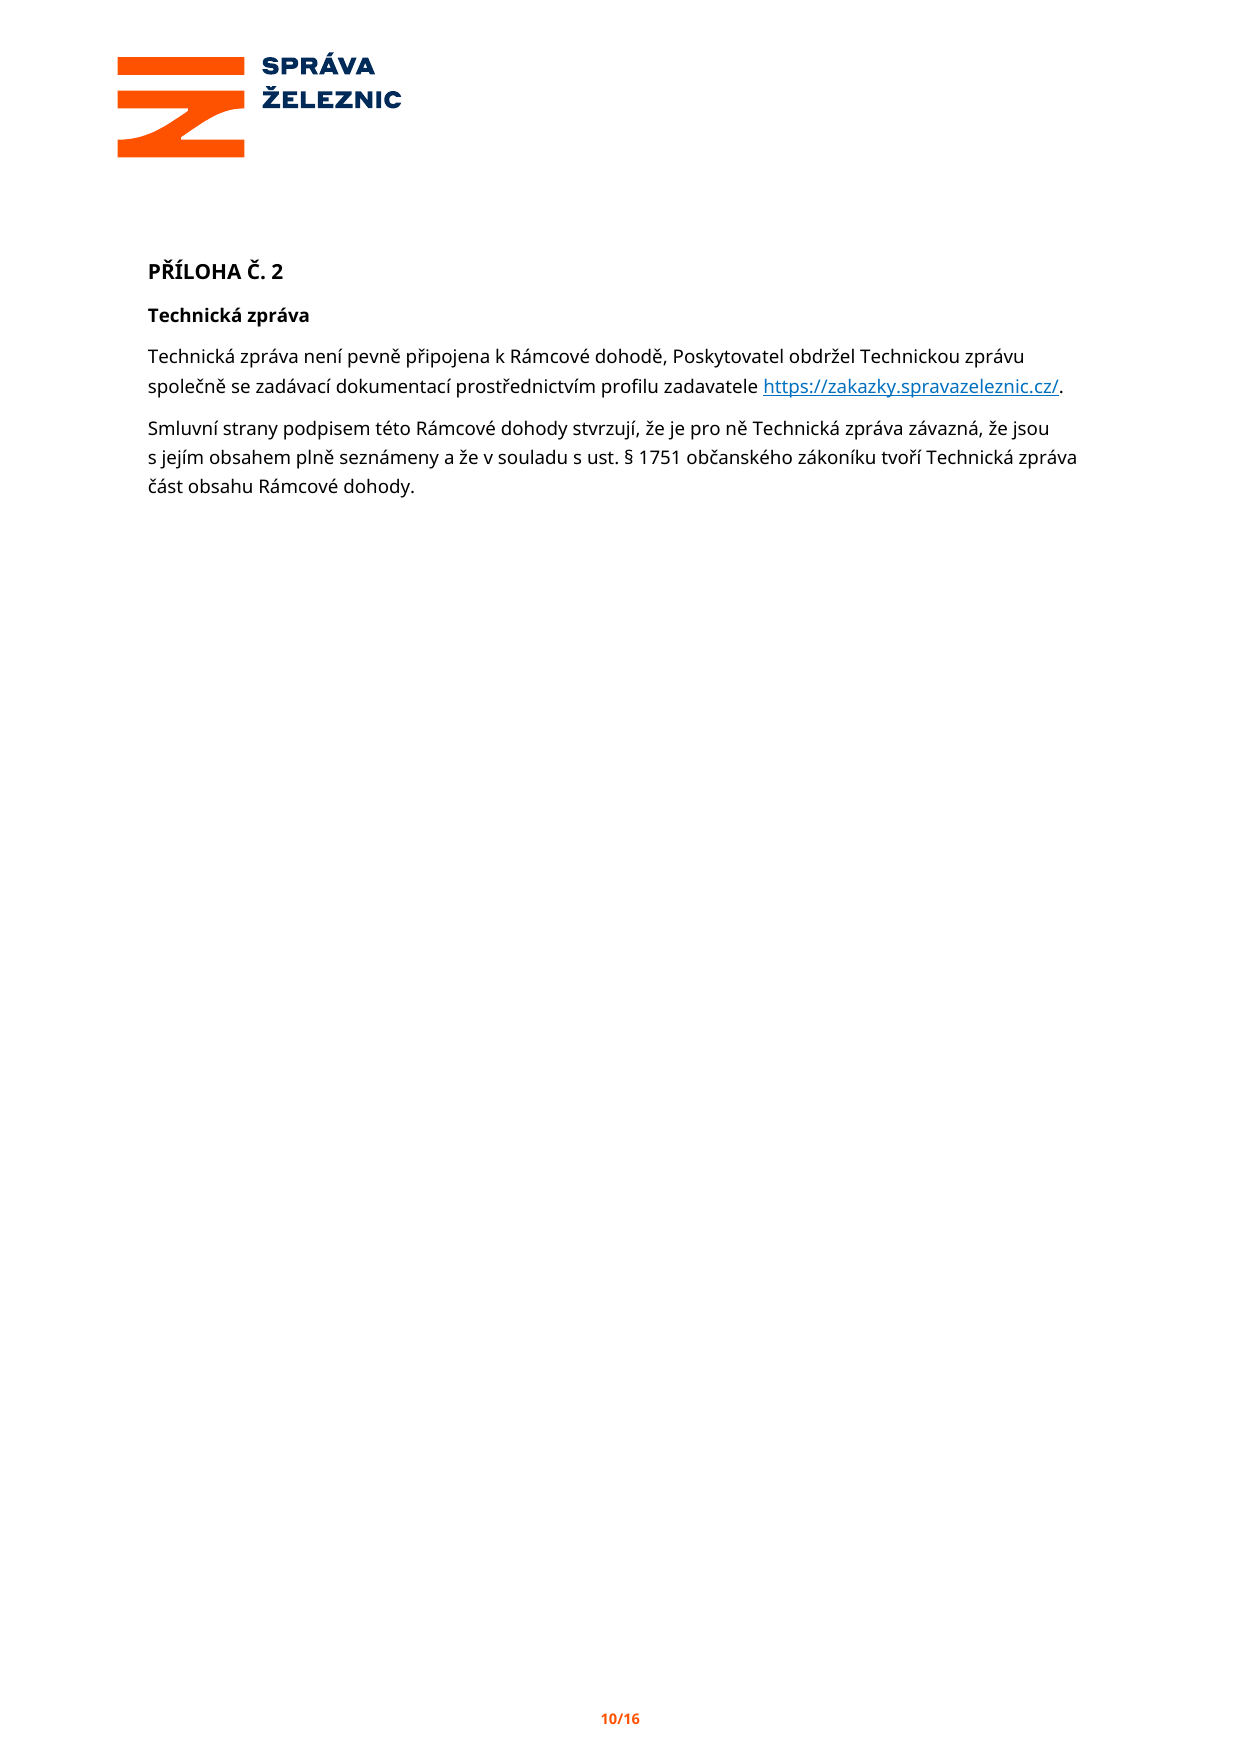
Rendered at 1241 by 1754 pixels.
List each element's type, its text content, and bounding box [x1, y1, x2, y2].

text PŘÍLOHA Č. 2 [148, 257, 1093, 285]
text Smluvní strany podpisem této Rámcové dohody stvrzují, že je pro ně Technická zpráva závazná, že jsou s jejím obsahem plně seznámeny a že v souladu s ust. § 1751 občanského zákoníku tvoří Technická zpráva část obsahu Rámcové dohody. [148, 415, 1093, 499]
text Technická zpráva [148, 302, 1093, 327]
text Technická zpráva není pevně připojena k Rámcové dohodě, Poskytovatel obdržel Technickou zprávu společně se zadávací dokumentací prostřednictvím profilu zadavatele https://zakazky.spravazeleznic.cz/. [148, 344, 1093, 398]
